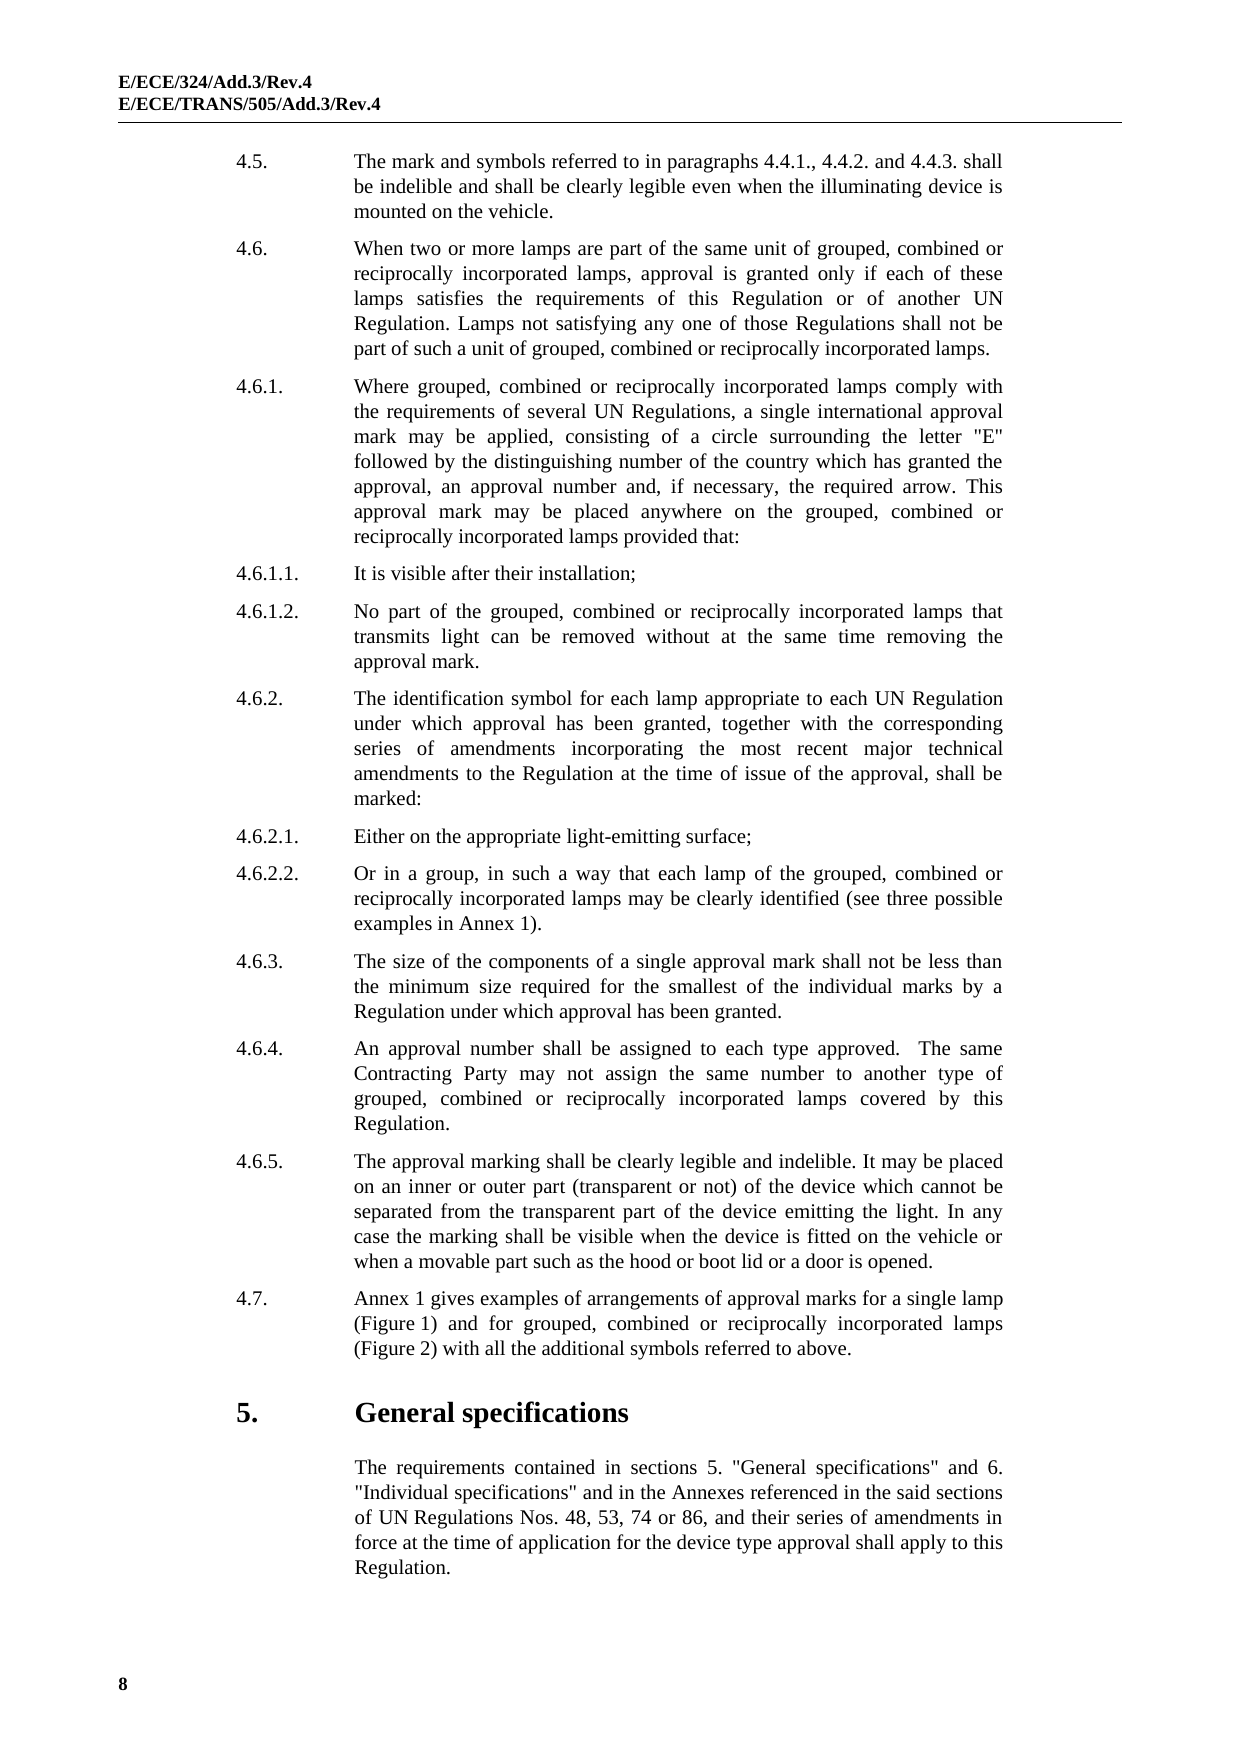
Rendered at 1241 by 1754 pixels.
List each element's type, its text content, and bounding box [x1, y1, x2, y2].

text 4.6. When two or more lamps are part of the same unit of grouped, combined or reciprocally incorporated lamps, approval is granted only if each of these lamps satisfies the requirements of this Regulation or of another UN Regulation. Lamps not satisfying any one of those Regulations shall not be part of such a unit of grouped, combined or reciprocally incorporated lamps. [236, 235, 1004, 360]
text 4.5. The mark and symbols referred to in paragraphs 4.4.1., 4.4.2. and 4.4.3. shall be indelible and shall be clearly legible even when the illuminating device is mounted on the vehicle. [236, 148, 1004, 223]
text 4.6.2.1. Either on the appropriate light-emitting surface; [236, 823, 1004, 848]
text 4.6.3. The size of the components of a single approval mark shall not be less than the minimum size required for the smallest of the individual marks by a Regulation under which approval has been granted. [236, 948, 1004, 1023]
text 5. General specifications [118, 1398, 1004, 1429]
text 4.6.1. Where grouped, combined or reciprocally incorporated lamps comply with the requirements of several UN Regulations, a single international approval mark may be applied, consisting of a circle surrounding the letter "E" followed by the distinguishing number of the country which has granted the approval, an approval number and, if necessary, the required arrow. This approval mark may be placed anywhere on the grouped, combined or reciprocally incorporated lamps provided that: [236, 373, 1004, 548]
text The requirements contained in sections 5. "General specifications" and 6. "Individual specifications" and in the Annexes referenced in the said sections of UN Regulations Nos. 48, 53, 74 or 86, and their series of amendments in force at the time of application for the device type approval shall apply to this Regulation. [236, 1454, 1004, 1579]
text 4.6.5. The approval marking shall be clearly legible and indelible. It may be placed on an inner or outer part (transparent or not) of the device which cannot be separated from the transparent part of the device emitting the light. In any case the marking shall be visible when the device is fitted on the vehicle or when a movable part such as the hood or boot lid or a door is opened. [236, 1148, 1004, 1273]
text 4.6.2. The identification symbol for each lamp appropriate to each UN Regulation under which approval has been granted, together with the corresponding series of amendments incorporating the most recent major technical amendments to the Regulation at the time of issue of the approval, shall be marked: [236, 685, 1004, 810]
text 4.6.1.1. It is visible after their installation; [236, 560, 1004, 585]
text 4.7. Annex 1 gives examples of arrangements of approval marks for a single lamp (Figure 1) and for grouped, combined or reciprocally incorporated lamps (Figure 2) with all the additional symbols referred to above. [236, 1285, 1004, 1360]
text 4.6.4. An approval number shall be assigned to each type approved. The same Contracting Party may not assign the same number to another type of grouped, combined or reciprocally incorporated lamps covered by this Regulation. [236, 1035, 1004, 1135]
text 4.6.2.2. Or in a group, in such a way that each lamp of the grouped, combined or reciprocally incorporated lamps may be clearly identified (see three possible examples in Annex 1). [236, 860, 1004, 935]
text 4.6.1.2. No part of the grouped, combined or reciprocally incorporated lamps that transmits light can be removed without at the same time removing the approval mark. [236, 598, 1004, 673]
